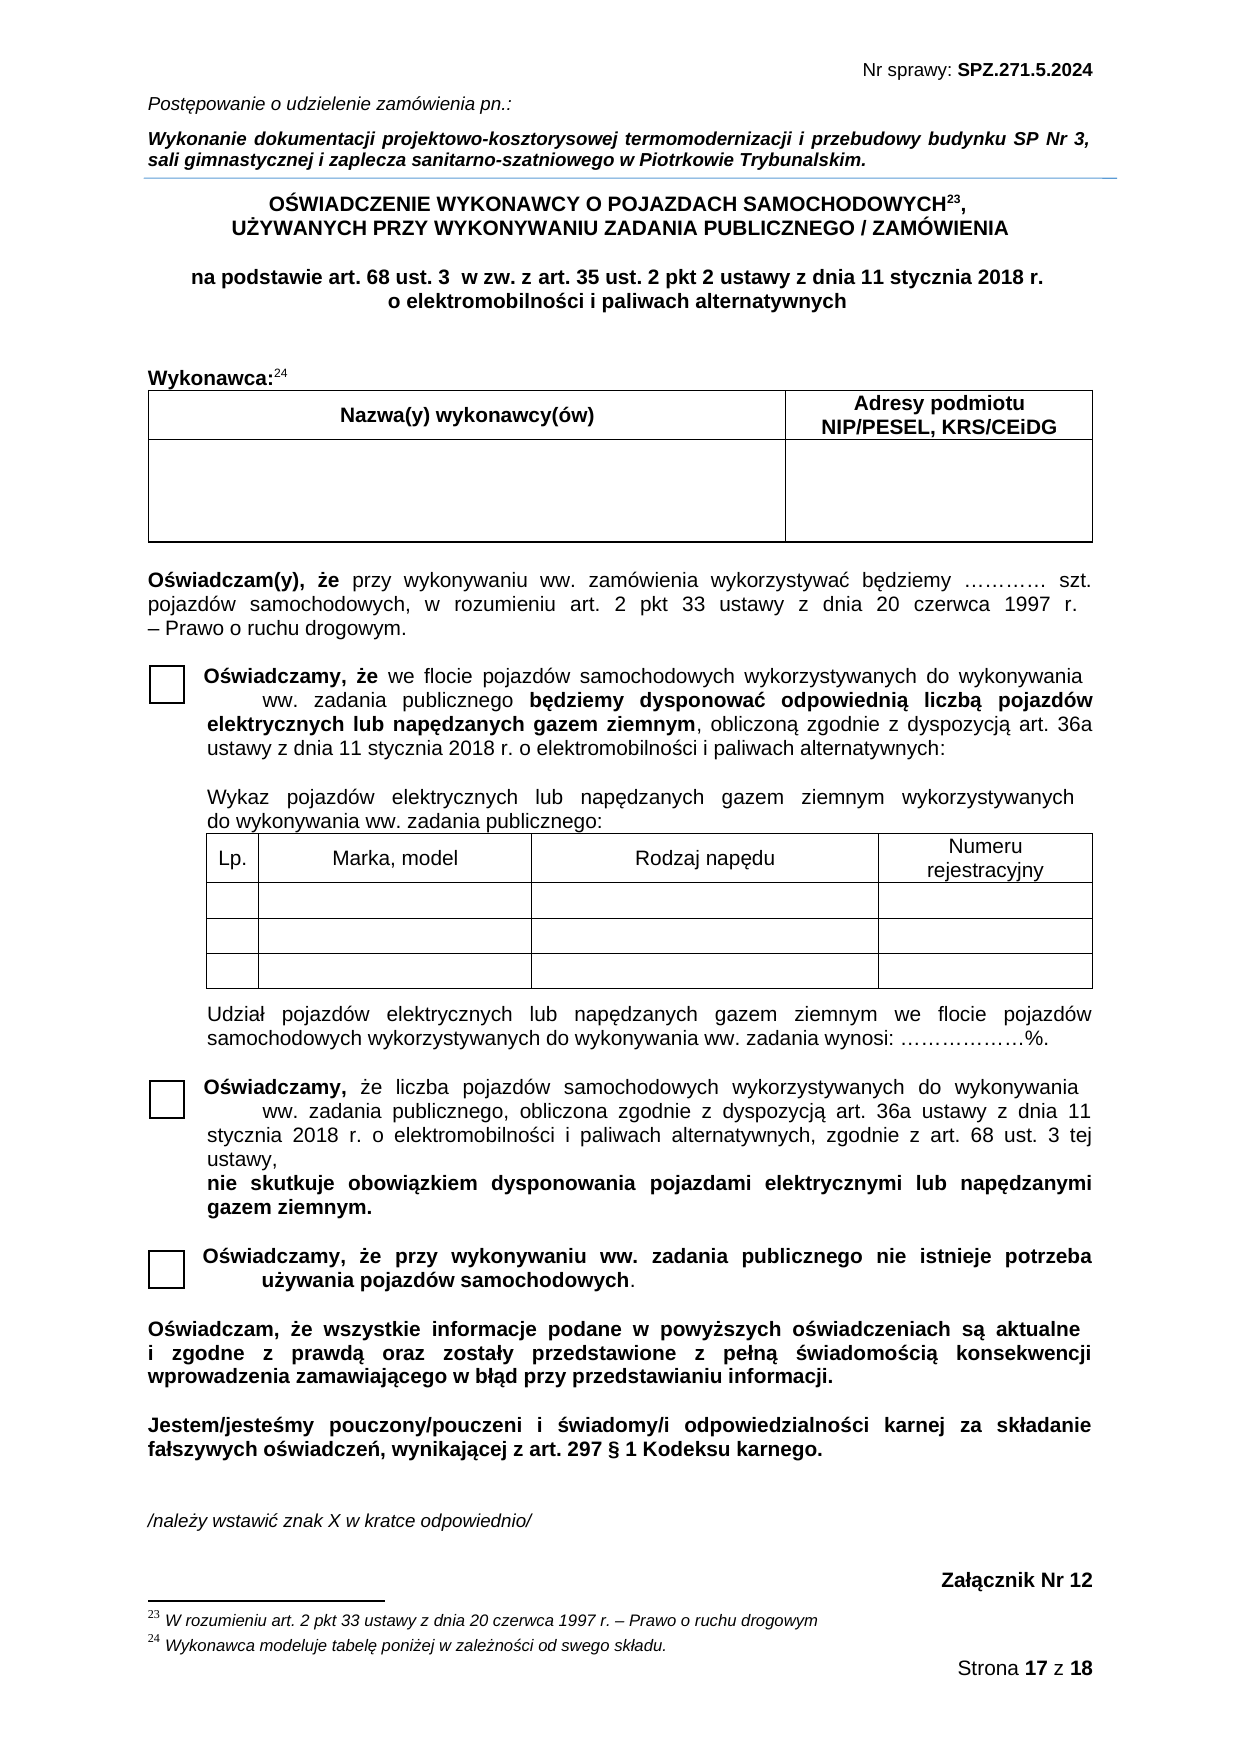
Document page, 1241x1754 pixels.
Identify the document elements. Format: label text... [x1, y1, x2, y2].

text Oświadczamy, że liczba pojazdów samochodowych wykorzystywanych do wykonywania ww. zadania publicznego, obliczona zgodnie z dyspozycją art. 36a ustawy z dnia 11 stycznia 2018 r. o elektromobilności i paliwach alternatywnych, zgodnie z art. 68 ust. 3 tej ustawy, nie skutkuje obowiązkiem dysponowania pojazdami elektrycznymi lub napędzanymi gazem ziemnym. [148, 1075, 1093, 1218]
table_cell [207, 919, 258, 953]
table_header Nazwa(y) wykonawcy(ów) [149, 391, 785, 439]
table_cell [532, 883, 878, 917]
table_cell [786, 440, 1092, 541]
table_header Numeru rejestracyjny [879, 834, 1092, 882]
text /należy wstawić znak X w kratce odpowiednio/ [148, 1510, 1093, 1532]
table_cell [207, 954, 258, 988]
text Udział pojazdów elektrycznych lub napędzanych gazem ziemnym we flocie pojazdów samochodowych wykorzystywanych do wykonywania ww. zadania wynosi: ………………%. [207, 1002, 1093, 1050]
table_cell [879, 883, 1092, 917]
table_header Rodzaj napędu [532, 834, 878, 882]
text Wykaz pojazdów elektrycznych lub napędzanych gazem ziemnym wykorzystywanych do wykonywania ww. zadania publicznego: [148, 785, 1093, 833]
table_cell [259, 883, 531, 917]
table_header Marka, model [259, 834, 531, 882]
text Oświadczam(y), że przy wykonywaniu ww. zamówienia wykorzystywać będziemy ………… szt. pojazdów samochodowych, w rozumieniu art. 2 pkt 33 ustawy z dnia 20 czerwca 1997 r. – Prawo o ruchu drogowym. [148, 567, 1093, 639]
text Oświadczamy, że we flocie pojazdów samochodowych wykorzystywanych do wykonywania ww. zadania publicznego będziemy dysponować odpowiednią liczbą pojazdów elektrycznych lub napędzanych gazem ziemnym, obliczoną zgodnie z dyspozycją art. 36a ustawy z dnia 11 stycznia 2018 r. o elektromobilności i paliwach alternatywnych: [148, 664, 1093, 760]
table_cell [207, 883, 258, 917]
text na podstawie art. 68 ust. 3 w zw. z art. 35 ust. 2 pkt 2 ustawy z dnia 11 stycznia 2018 r. o elektromobilności i paliwach alternatywnych [148, 265, 1093, 341]
text Oświadczam, że wszystkie informacje podane w powyższych oświadczeniach są aktualne i zgodne z prawdą oraz zostały przedstawione z pełną świadomością konsekwencji wprowadzenia zamawiającego w błąd przy przedstawianiu informacji. [148, 1316, 1093, 1388]
table_cell [879, 954, 1092, 988]
table_cell [149, 440, 785, 541]
table_cell [879, 919, 1092, 953]
table_cell [259, 954, 531, 988]
table_cell [532, 954, 878, 988]
table_cell [259, 919, 531, 953]
text Jestem/jesteśmy pouczony/pouczeni i świadomy/i odpowiedzialności karnej za składanie fałszywych oświadczeń, wynikającej z art. 297 § 1 Kodeksu karnego. [148, 1413, 1093, 1461]
table_header Lp. [207, 834, 258, 882]
table_header Adresy podmiotu NIP/PESEL, KRS/CEiDG [786, 391, 1092, 439]
table_cell [532, 919, 878, 953]
text Załącznik Nr 12 [148, 1568, 1093, 1592]
text OŚWIADCZENIE WYKONAWCY O POJAZDACH SAMOCHODOWYCH, UŻYWANYCH PRZY WYKONYWANIU ZADANIA PUBLICZNEGO / ZAMÓWIENIA [148, 192, 1093, 240]
text Wykonawca: [148, 366, 1093, 390]
text Oświadczamy, że przy wykonywaniu ww. zadania publicznego nie istnieje potrzeba używania pojazdów samochodowych. [148, 1243, 1093, 1291]
